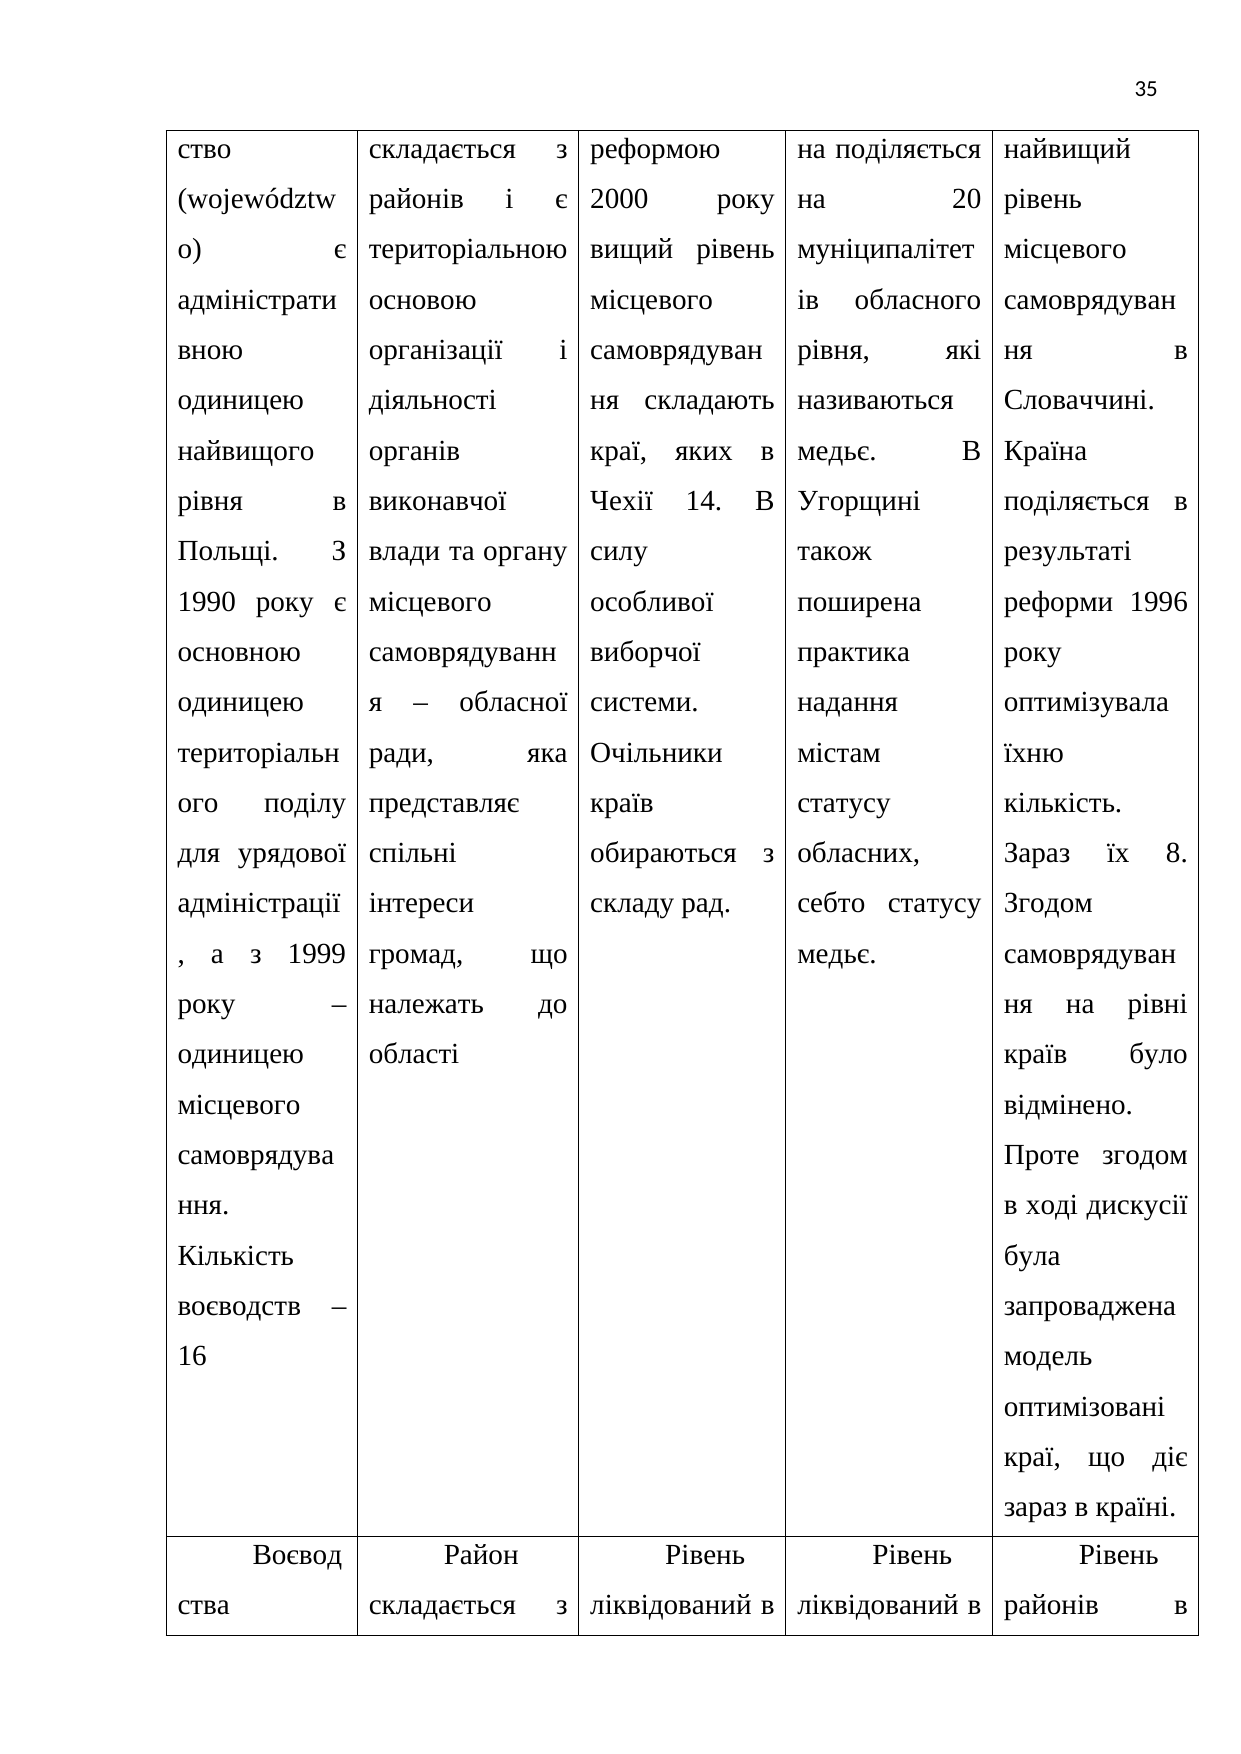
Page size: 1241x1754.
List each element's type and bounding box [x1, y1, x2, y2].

table_cell [358, 1537, 578, 1635]
table_cell [579, 131, 785, 1536]
table_cell [579, 1537, 785, 1635]
table_cell [786, 131, 992, 1536]
table_cell [167, 1537, 357, 1635]
table_cell [358, 131, 578, 1536]
table_cell [786, 1537, 992, 1635]
table_cell [993, 1537, 1198, 1635]
table_cell [167, 131, 357, 1536]
table_cell [993, 131, 1198, 1536]
